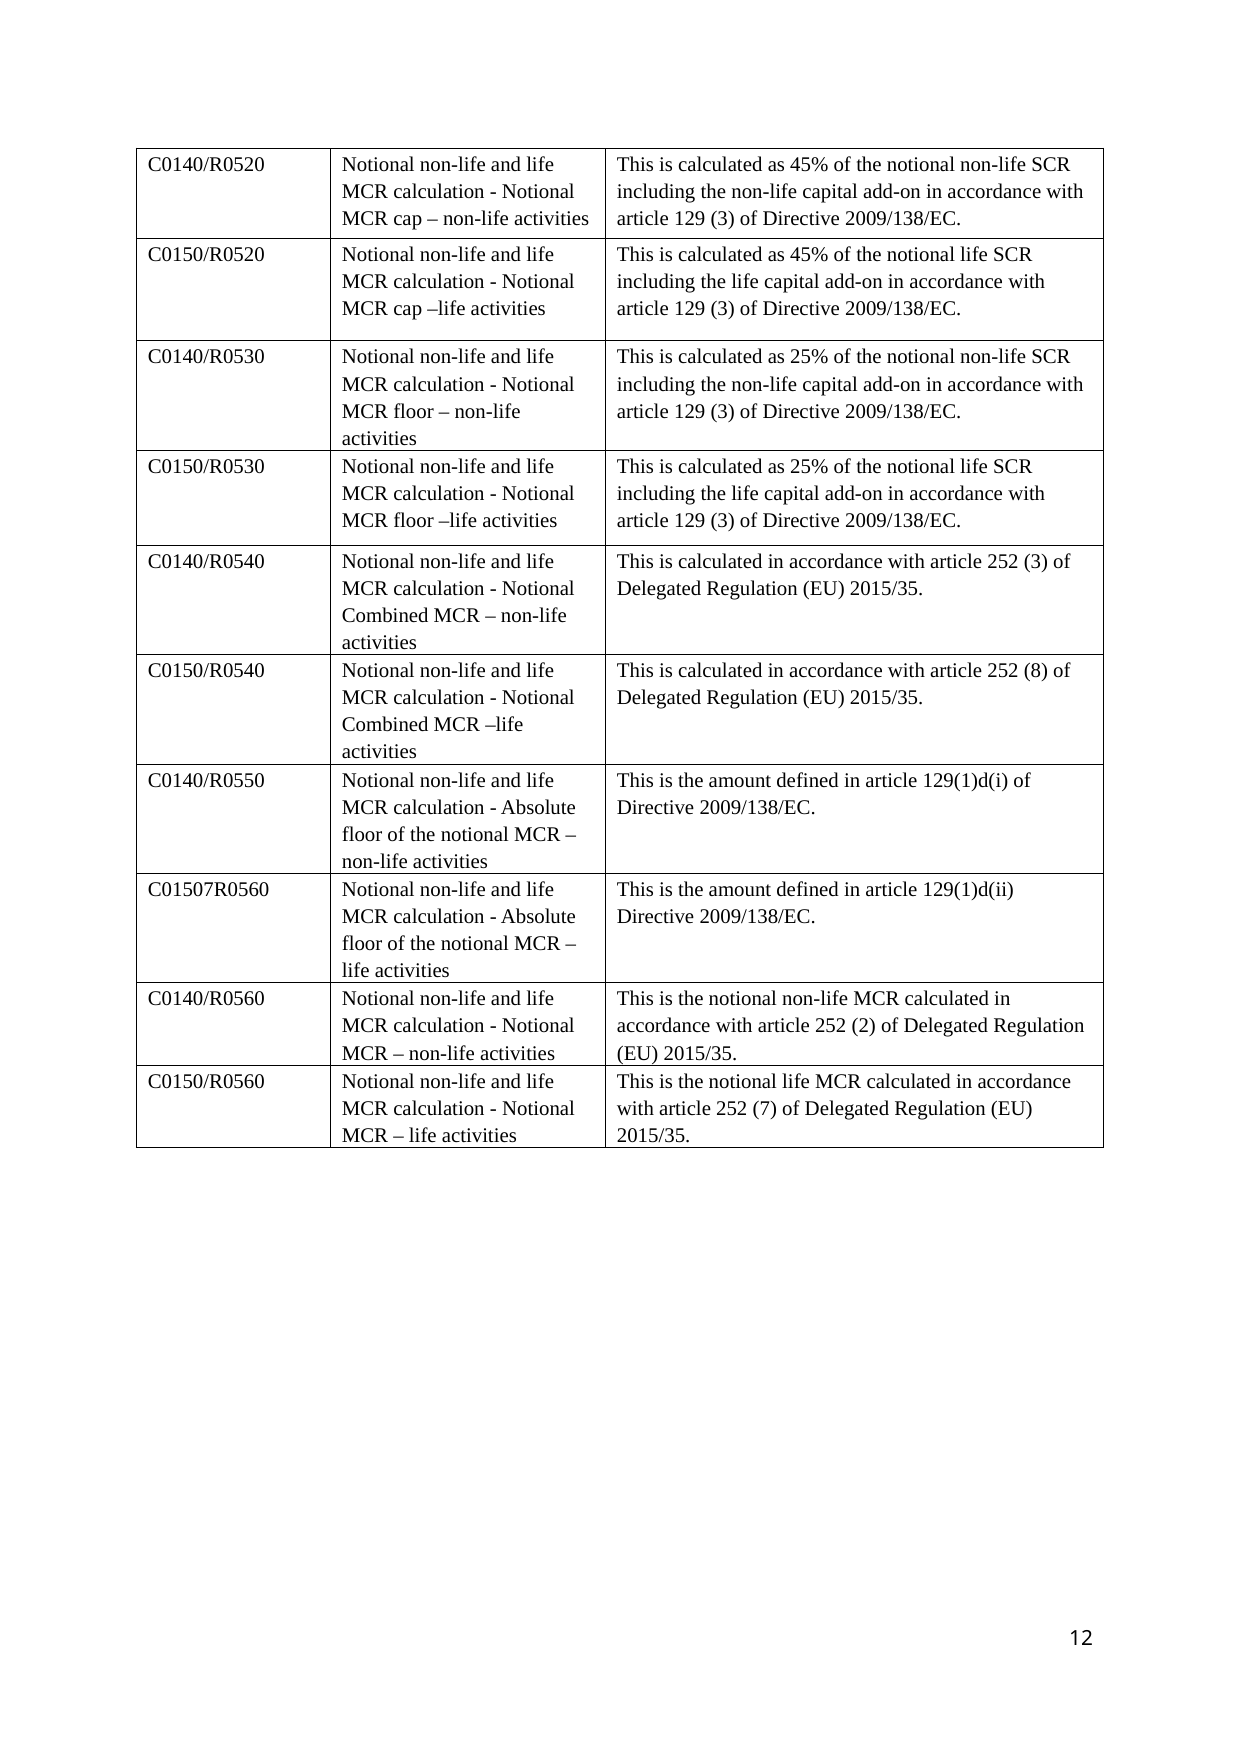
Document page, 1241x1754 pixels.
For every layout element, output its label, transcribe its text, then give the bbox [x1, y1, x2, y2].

table_cell Notional non-life and life MCR calculation - Notional Combined MCR –life activities [331, 655, 605, 763]
table_cell This is calculated as 45% of the notional non-life SCR including the non-life capital add-on in accordance with article 129 (3) of Directive 2009/138/EC. [606, 149, 1103, 237]
table_cell Notional non-life and life MCR calculation - Notional Combined MCR – non-life activities [331, 546, 605, 654]
table_cell C0140/R0550 [137, 765, 330, 873]
table_cell This is calculated as 25% of the notional life SCR including the life capital add-on in accordance with article 129 (3) of Directive 2009/138/EC. [606, 451, 1103, 545]
table_cell Notional non-life and life MCR calculation - Notional MCR cap –life activities [331, 239, 605, 340]
table_cell C0150/R0520 [137, 239, 330, 340]
table_cell Notional non-life and life MCR calculation - Notional MCR – non-life activities [331, 983, 605, 1064]
table_cell This is the amount defined in article 129(1)d(ii) Directive 2009/138/EC. [606, 874, 1103, 982]
table_cell C0150/R0530 [137, 451, 330, 545]
table_cell C01507R0560 [137, 874, 330, 982]
table_cell C0140/R0540 [137, 546, 330, 654]
table_cell Notional non-life and life MCR calculation - Notional MCR cap – non-life activities [331, 149, 605, 237]
table_cell Notional non-life and life MCR calculation - Absolute floor of the notional MCR – life activities [331, 874, 605, 982]
table_cell This is calculated in accordance with article 252 (8) of Delegated Regulation (EU) 2015/35. [606, 655, 1103, 763]
table_cell C0140/R0560 [137, 983, 330, 1064]
table_cell Notional non-life and life MCR calculation - Notional MCR floor – non-life activities [331, 341, 605, 450]
table_cell This is calculated as 45% of the notional life SCR including the life capital add-on in accordance with article 129 (3) of Directive 2009/138/EC. [606, 239, 1103, 340]
table_cell This is calculated as 25% of the notional non-life SCR including the non-life capital add-on in accordance with article 129 (3) of Directive 2009/138/EC. [606, 341, 1103, 450]
table_cell C0150/R0540 [137, 655, 330, 763]
table_cell This is calculated in accordance with article 252 (3) of Delegated Regulation (EU) 2015/35. [606, 546, 1103, 654]
table_cell This is the notional life MCR calculated in accordance with article 252 (7) of Delegated Regulation (EU) 2015/35. [606, 1066, 1103, 1147]
table_cell Notional non-life and life MCR calculation - Absolute floor of the notional MCR – non-life activities [331, 765, 605, 873]
table_cell This is the amount defined in article 129(1)d(i) of Directive 2009/138/EC. [606, 765, 1103, 873]
table_cell C0140/R0520 [137, 149, 330, 237]
table_cell C0150/R0560 [137, 1066, 330, 1147]
table_cell Notional non-life and life MCR calculation - Notional MCR floor –life activities [331, 451, 605, 545]
table_cell C0140/R0530 [137, 341, 330, 450]
table_cell Notional non-life and life MCR calculation - Notional MCR – life activities [331, 1066, 605, 1147]
table_cell This is the notional non-life MCR calculated in accordance with article 252 (2) of Delegated Regulation (EU) 2015/35. [606, 983, 1103, 1064]
